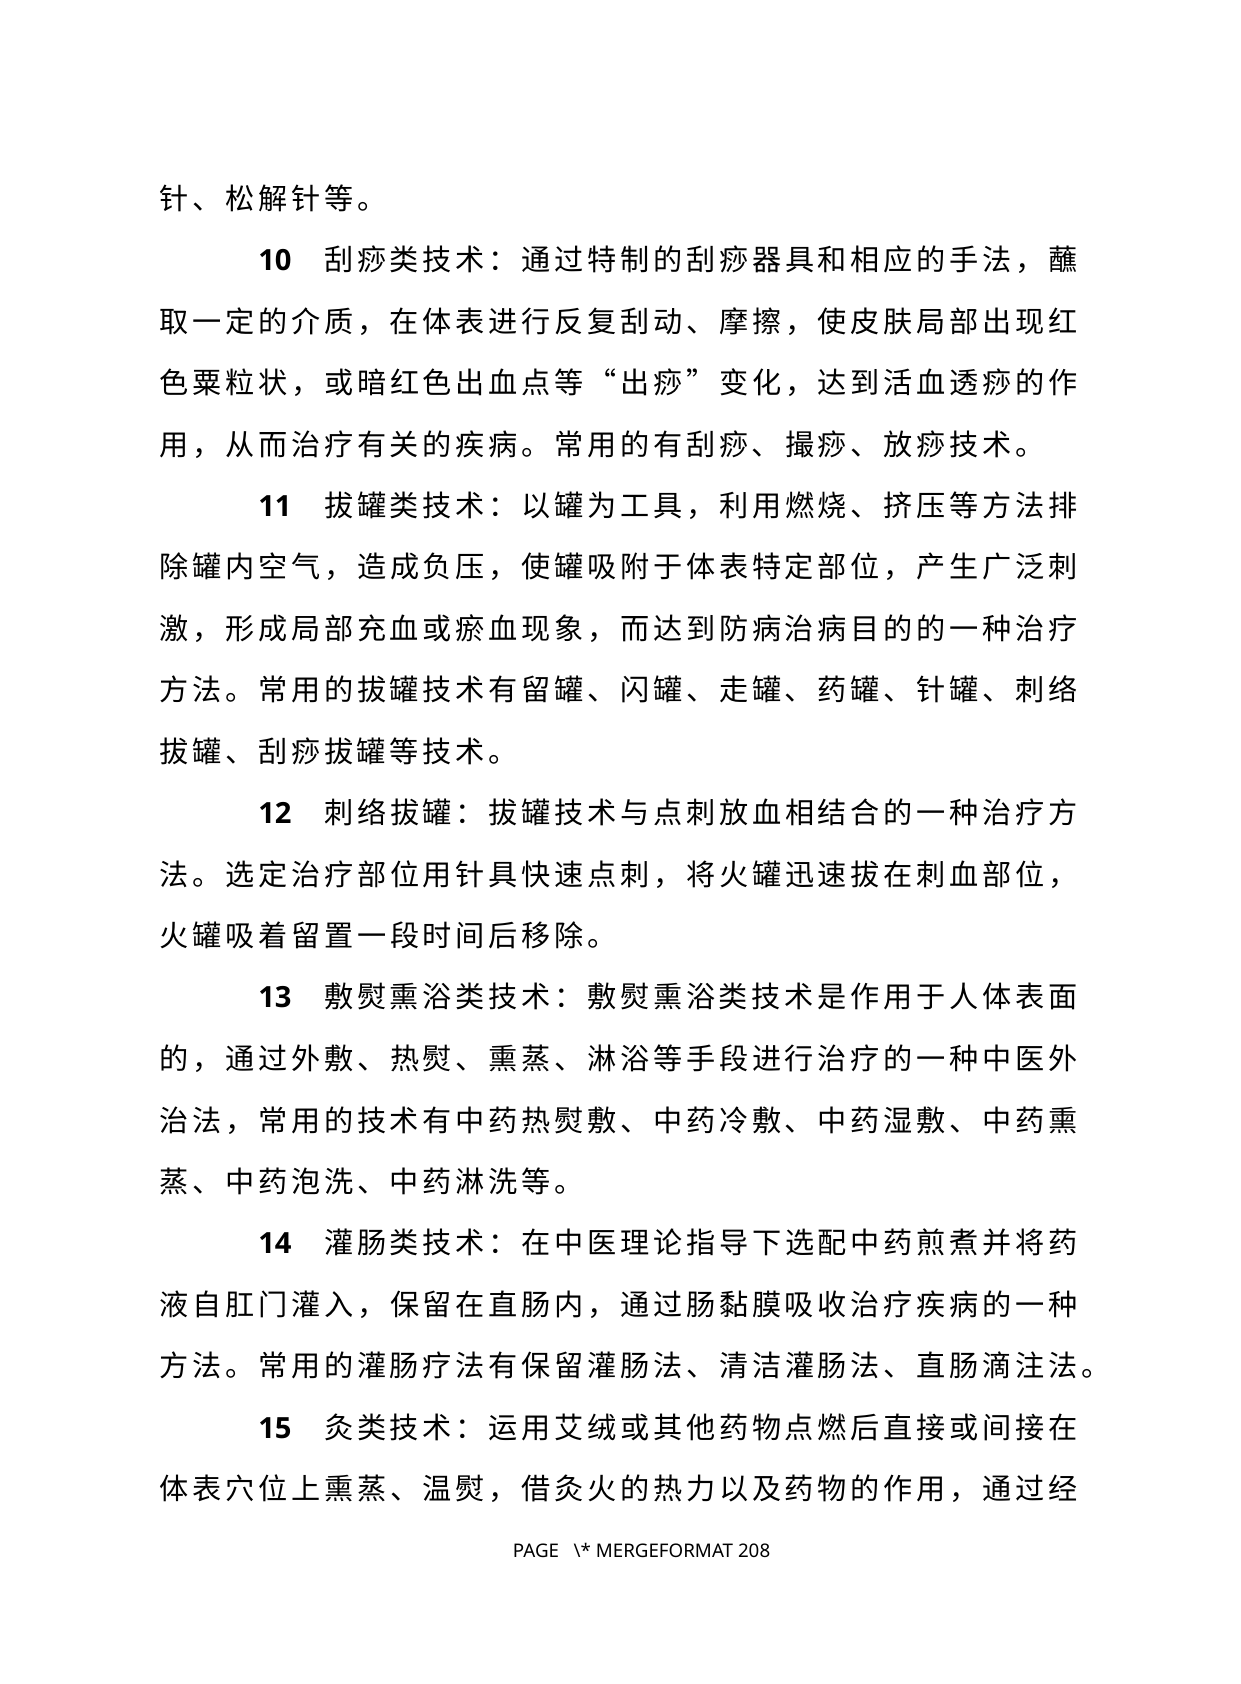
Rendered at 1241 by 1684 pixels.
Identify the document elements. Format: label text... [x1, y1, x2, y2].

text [159, 166, 1081, 227]
text 14 灌肠类技术：在中医理论指导下选配中药煎煮并将药液自肛门灌入，保留在直肠内，通过肠黏膜吸收治疗疾病的一种方法。常用的灌肠疗法有保留灌肠法、清洁灌肠法、直肠滴注法。 [159, 1210, 1081, 1395]
text 12 刺络拔罐：拔罐技术与点刺放血相结合的一种治疗方法。选定治疗部位用针具快速点刺，将火罐迅速拔在刺血部位，火罐吸着留置一段时间后移除。 [159, 780, 1081, 964]
text 10 刮痧类技术：通过特制的刮痧器具和相应的手法，蘸取一定的介质，在体表进行反复刮动、摩擦，使皮肤局部出现红色粟粒状，或暗红色出血点等“出痧”变化，达到活血透痧的作用，从而治疗有关的疾病。常用的有刮痧、撮痧、放痧技术。 [159, 227, 1081, 473]
text 11 拔罐类技术：以罐为工具，利用燃烧、挤压等方法排除罐内空气，造成负压，使罐吸附于体表特定部位，产生广泛刺激，形成局部充血或瘀血现象，而达到防病治病目的的一种治疗方法。常用的拔罐技术有留罐、闪罐、走罐、药罐、针罐、刺络拔罐、刮痧拔罐等技术。 [159, 473, 1081, 780]
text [159, 1395, 1081, 1518]
text 13 敷熨熏浴类技术：敷熨熏浴类技术是作用于人体表面的，通过外敷、热熨、熏蒸、淋浴等手段进行治疗的一种中医外治法，常用的技术有中药热熨敷、中药冷敷、中药湿敷、中药熏蒸、中药泡洗、中药淋洗等。 [159, 964, 1081, 1210]
